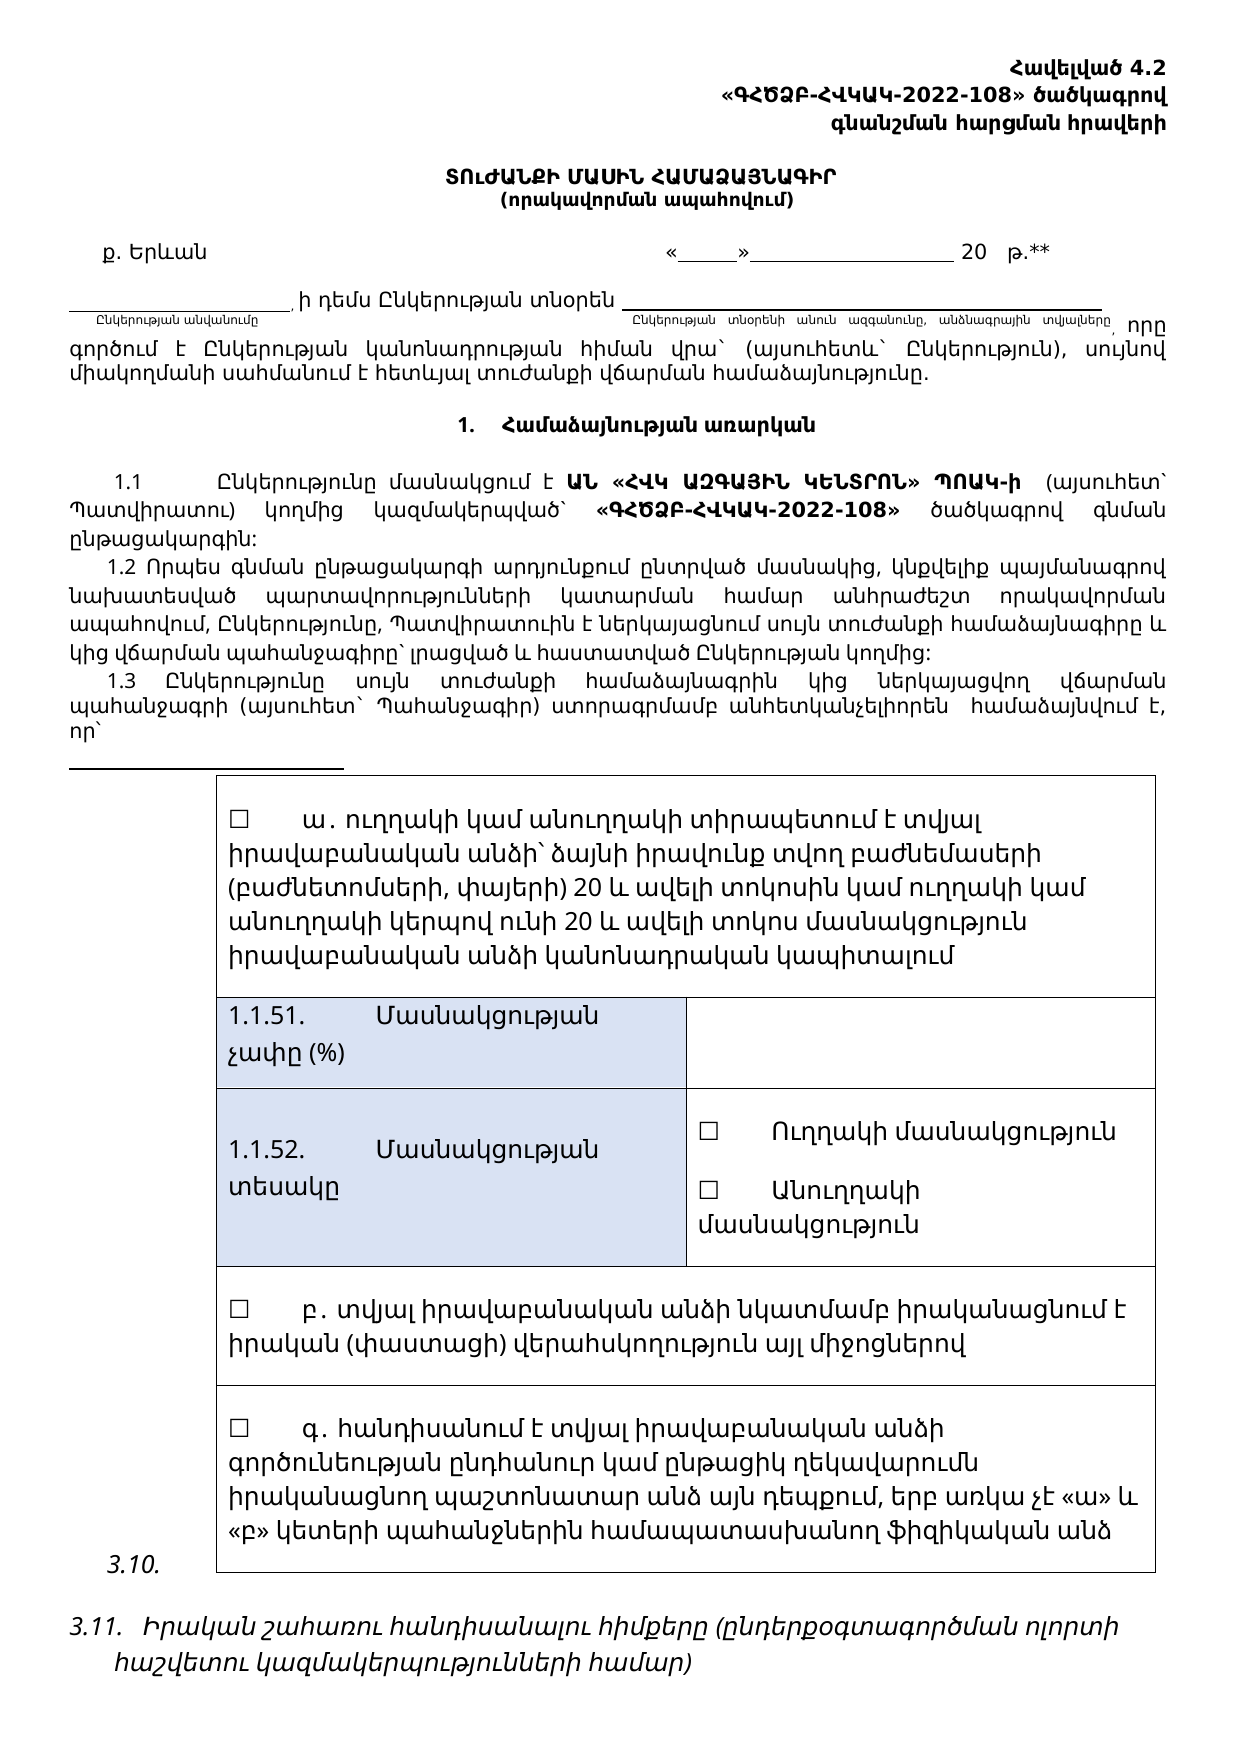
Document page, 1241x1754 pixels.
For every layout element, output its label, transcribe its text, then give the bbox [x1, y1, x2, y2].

text «ԳՀԾՁԲ-ՀՎԿԱԿ-2022-108» ծածկագրով [69, 80, 1167, 108]
list Համաձայնության առարկան [107, 410, 1167, 438]
list Ընկերությունը մասնակցում է ԱՆ «ՀՎԿ ԱԶԳԱՅԻՆ ԿԵՆՏՐՈՆ» ՊՈԱԿ-ի (այսուհետ` Պատվիրատու) կողմից կազմակերպված` «ԳՀԾՁԲ-ՀՎԿԱԿ-2022-108» ծածկագրով գնման ընթացակարգին: [69, 467, 1167, 552]
text գնանշման հարցման հրավերի [69, 108, 1167, 137]
text ք. Երևան « » 20 թ.** [69, 240, 1167, 264]
text 1.2 Որպես գնման ընթացակարգի արդյունքում ընտրված մասնակից, կնքվելիք պայմանագրով նախատեսված պարտավորությունների կատարման համար անհրաժեշտ որակավորման ապահովում, Ընկերությունը, Պատվիրատուին է ներկայացնում սույն տուժանքի համաձայնագիրը և կից վճարման պահանջագիրը` լրացված և հաստատված Ընկերության կողմից: [69, 552, 1167, 666]
text Հավելված 4.2 [69, 56, 1167, 80]
text ՏՈւԺԱՆՔԻ ՄԱՍԻՆ ՀԱՄԱՁԱՅՆԱԳԻՐ [69, 165, 1167, 189]
text 1.3 Ընկերությունը սույն տուժանքի համաձայնագրին կից ներկայացվող վճարման պահանջագրի (այսուհետ` Պահանջագիր) ստորագրմամբ անհետկանչելիորեն համաձայնվում է, որ՝ [69, 666, 1167, 743]
text Ընկերության անվանումը Ընկերության տնօրենի անուն ազգանունը, անձնագրային տվյալները, որը գործում է Ընկերության կանոնադրության հիման վրա` (այսուհետև` Ընկերություն), սույնով միակողմանի սահմանում է հետևյալ տուժանքի վճարման համաձայնությունը. [69, 313, 1167, 386]
text , ի դեմս Ընկերության տնօրեն [69, 288, 1167, 313]
text (որակավորման ապահովում) [69, 189, 1167, 211]
